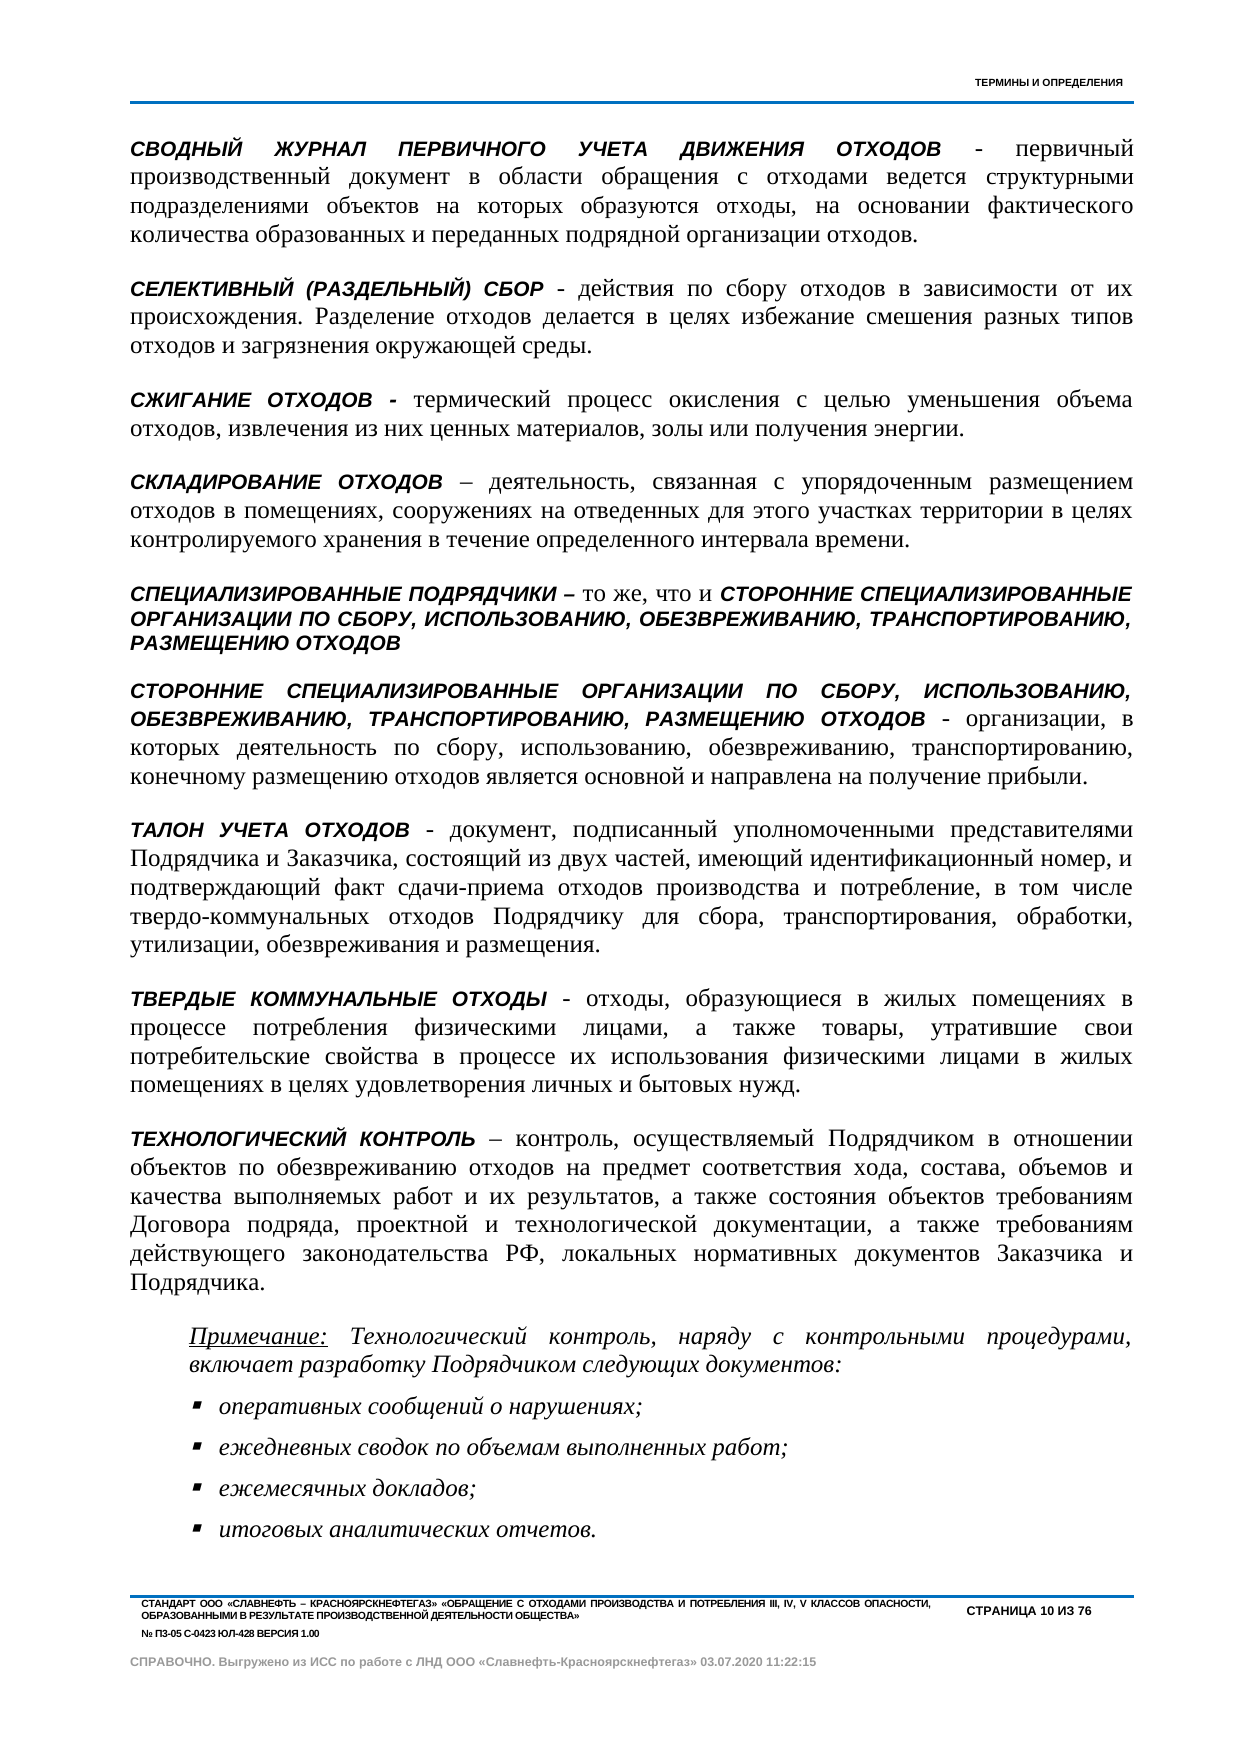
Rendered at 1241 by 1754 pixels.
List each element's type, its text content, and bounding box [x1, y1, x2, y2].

text СЕЛЕКТИВНЫЙ (РАЗДЕЛЬНЫЙ) СБОР - действия по сбору отходов в зависимости от их происхождения. Разделение отходов делается в целях избежание смешения разных типов отходов и загрязнения окружающей среды. [130, 273, 1134, 359]
list оперативных сообщений о нарушениях; [189, 1391, 1134, 1419]
text СТОРОННИЕ СПЕЦИАЛИЗИРОВАННЫЕ ОРГАНИЗАЦИИ ПО СБОРУ, ИСПОЛЬЗОВАНИЮ, ОБЕЗВРЕЖИВАНИЮ, ТРАНСПОРТИРОВАНИЮ, РАЗМЕЩЕНИЮ ОТХОДОВ - организации, в которых деятельность по сбору, использованию, обезвреживанию, транспортированию, конечному размещению отходов является основной и направлена на получение прибыли. [130, 679, 1134, 789]
text СПЕЦИАЛИЗИРОВАННЫЕ ПОДРЯДЧИКИ – то же, что и СТОРОННИЕ СПЕЦИАЛИЗИРОВАННЫЕ ОРГАНИЗАЦИИ ПО СБОРУ, ИСПОЛЬЗОВАНИЮ, ОБЕЗВРЕЖИВАНИЮ, ТРАНСПОРТИРОВАНИЮ, РАЗМЕЩЕНИЮ ОТХОДОВ [130, 578, 1134, 654]
list итоговых аналитических отчетов. [189, 1514, 1134, 1543]
text Талон учета отходов - документ, подписанный уполномоченными представителями Подрядчика и Заказчика, состоящий из двух частей, имеющий идентификационный номер, и подтверждающий факт сдачи-приема отходов производства и потребление, в том числе твердо-коммунальных отходов Подрядчику для сбора, транспортирования, обработки, утилизации, обезвреживания и размещения. [130, 814, 1134, 958]
text сжигание отходов - термический процесс окисления с целью уменьшения объема отходов, извлечения из них ценных материалов, золы или получения энергии. [130, 384, 1134, 441]
list ежедневных сводок по объемам выполненных работ; [189, 1432, 1134, 1461]
text СВОДНЫЙ ЖУРНАЛ ПЕРВИЧНОГО УЧЕТА ДВИЖЕНИЯ ОТХОДОВ - первичный производственный документ в области обращения с отходами ведется структурными подразделениями объектов на которых образуются отходы, на основании фактического количества образованных и переданных подрядной организации отходов. [130, 133, 1134, 248]
list ежемесячных докладов; [189, 1473, 1134, 1502]
text Примечание: Технологический контроль, наряду с контрольными процедурами, включает разработку Подрядчиком следующих документов: [189, 1321, 1134, 1378]
text ТЕХНОЛОГИЧЕСКИЙ КОНТРОЛЬ – контроль, осуществляемый Подрядчиком в отношении объектов по обезвреживанию отходов на предмет соответствия хода, состава, объемов и качества выполняемых работ и их результатов, а также состояния объектов требованиям Договора подряда, проектной и технологической документации, а также требованиям действующего законодательства РФ, локальных нормативных документов Заказчика и Подрядчика. [130, 1123, 1134, 1296]
text Складирование отходов – деятельность, связанная с упорядоченным размещением отходов в помещениях, сооружениях на отведенных для этого участках территории в целях контролируемого хранения в течение определенного интервала времени. [130, 466, 1134, 553]
text ТВЕРДЫЕ КОММУНАЛЬНЫЕ ОТХОДЫ - отходы, образующиеся в жилых помещениях в процессе потребления физическими лицами, а также товары, утратившие свои потребительские свойства в процессе их использования физическими лицами в жилых помещениях в целях удовлетворения личных и бытовых нужд. [130, 983, 1134, 1098]
